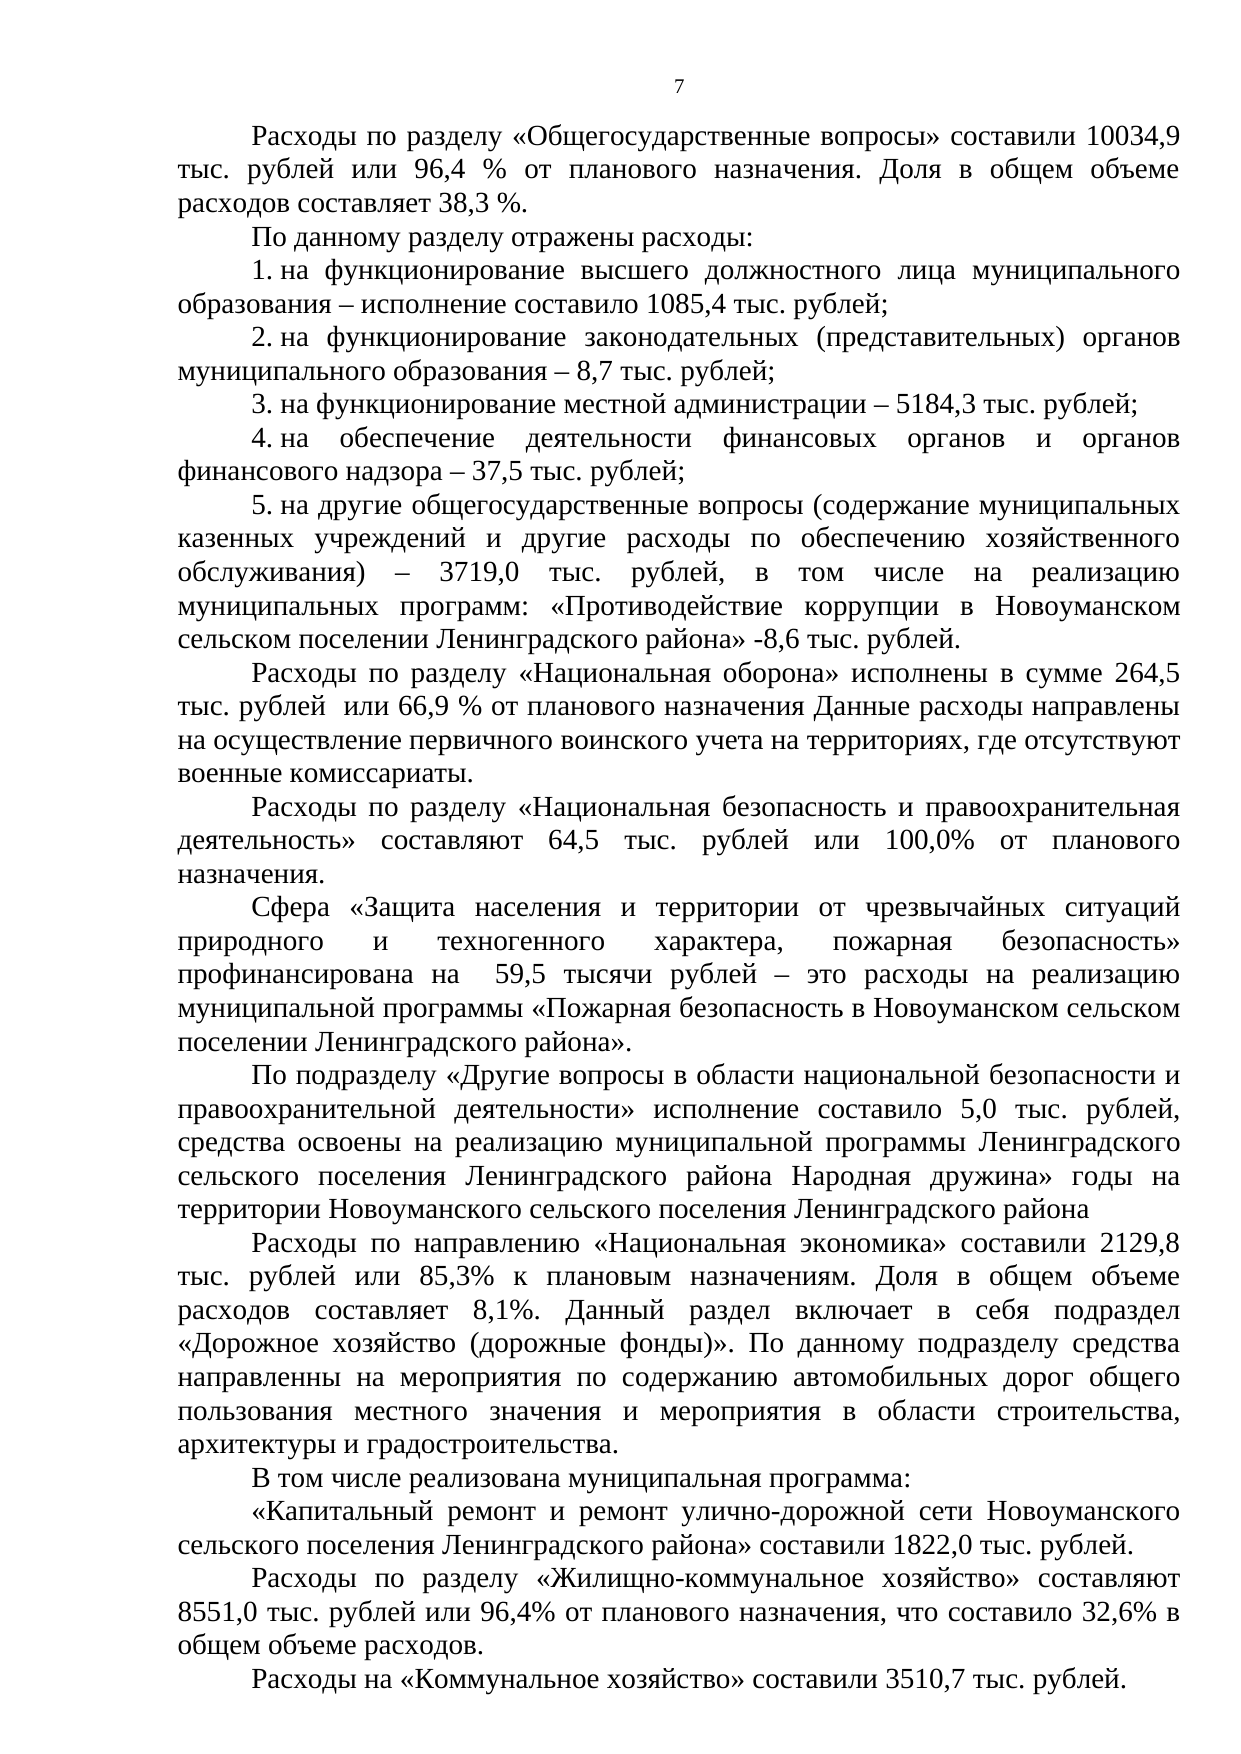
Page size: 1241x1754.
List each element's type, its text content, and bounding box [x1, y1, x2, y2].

text Расходы по разделу «Национальная безопасность и правоохранительная деятельность» составляют 64,5 тыс. рублей или 100,0% от планового назначения. [177, 789, 1181, 889]
text В том числе реализована муниципальная программа: [177, 1460, 1181, 1493]
text 4..на обеспечение деятельности финансовых органов и органов финансового надзора – 37,5 тыс. рублей; [177, 420, 1181, 487]
text Расходы по разделу «Общегосударственные вопросы» составили 10034,9 тыс. рублей или 96,4 % от планового назначения. Доля в общем объеме расходов составляет 38,3 %. [177, 118, 1181, 219]
text По данному разделу отражены расходы: [177, 219, 1181, 252]
text Расходы по разделу «Национальная оборона» исполнены в сумме 264,5 тыс. рублей или 66,9 % от планового назначения Данные расходы направлены на осуществление первичного воинского учета на территориях, где отсутствуют военные комиссариаты. [177, 655, 1181, 789]
text 1..на функционирование высшего должностного лица муниципального образования – исполнение составило 1085,4 тыс. рублей; [177, 252, 1181, 319]
text 5..на другие общегосударственные вопросы (содержание муниципальных казенных учреждений и другие расходы по обеспечению хозяйственного обслуживания) – 3719,0 тыс. рублей, в том числе на реализацию муниципальных программ: «Противодействие коррупции в Новоуманском сельском поселении Ленинградского района» -8,6 тыс. рублей. [177, 487, 1181, 655]
text Расходы по направлению «Национальная экономика» составили 2129,8 тыс. рублей или 85,3% к плановым назначениям. Доля в общем объеме расходов составляет 8,1%. Данный раздел включает в себя подраздел «Дорожное хозяйство (дорожные фонды)». По данному подразделу средства направленны на мероприятия по содержанию автомобильных дорог общего пользования местного значения и мероприятия в области строительства, архитектуры и градостроительства. [177, 1225, 1181, 1460]
text «Капитальный ремонт и ремонт улично-дорожной сети Новоуманского сельского поселения Ленинградского района» составили 1822,0 тыс. рублей. [177, 1493, 1181, 1560]
text По подразделу «Другие вопросы в области национальной безопасности и правоохранительной деятельности» исполнение составило 5,0 тыс. рублей, средства освоены на реализацию муниципальной программы Ленинградского сельского поселения Ленинградского района Народная дружина» годы на территории Новоуманского сельского поселения Ленинградского района [177, 1057, 1181, 1225]
text 3..на функционирование местной администрации – 5184,3 тыс. рублей; [177, 386, 1181, 420]
text 2..на функционирование законодательных (представительных) органов муниципального образования – 8,7 тыс. рублей; [177, 319, 1181, 386]
text Сфера «Защита населения и территории от чрезвычайных ситуаций природного и техногенного характера, пожарная безопасность» профинансирована на 59,5 тысячи рублей – это расходы на реализацию муниципальной программы «Пожарная безопасность в Новоуманском сельском поселении Ленинградского района». [177, 889, 1181, 1057]
text Расходы по разделу «Жилищно-коммунальное хозяйство» составляют 8551,0 тыс. рублей или 96,4% от планового назначения, что составило 32,6% в общем объеме расходов. [177, 1560, 1181, 1661]
text Расходы на «Коммунальное хозяйство» составили 3510,7 тыс. рублей. [251, 1661, 1181, 1694]
